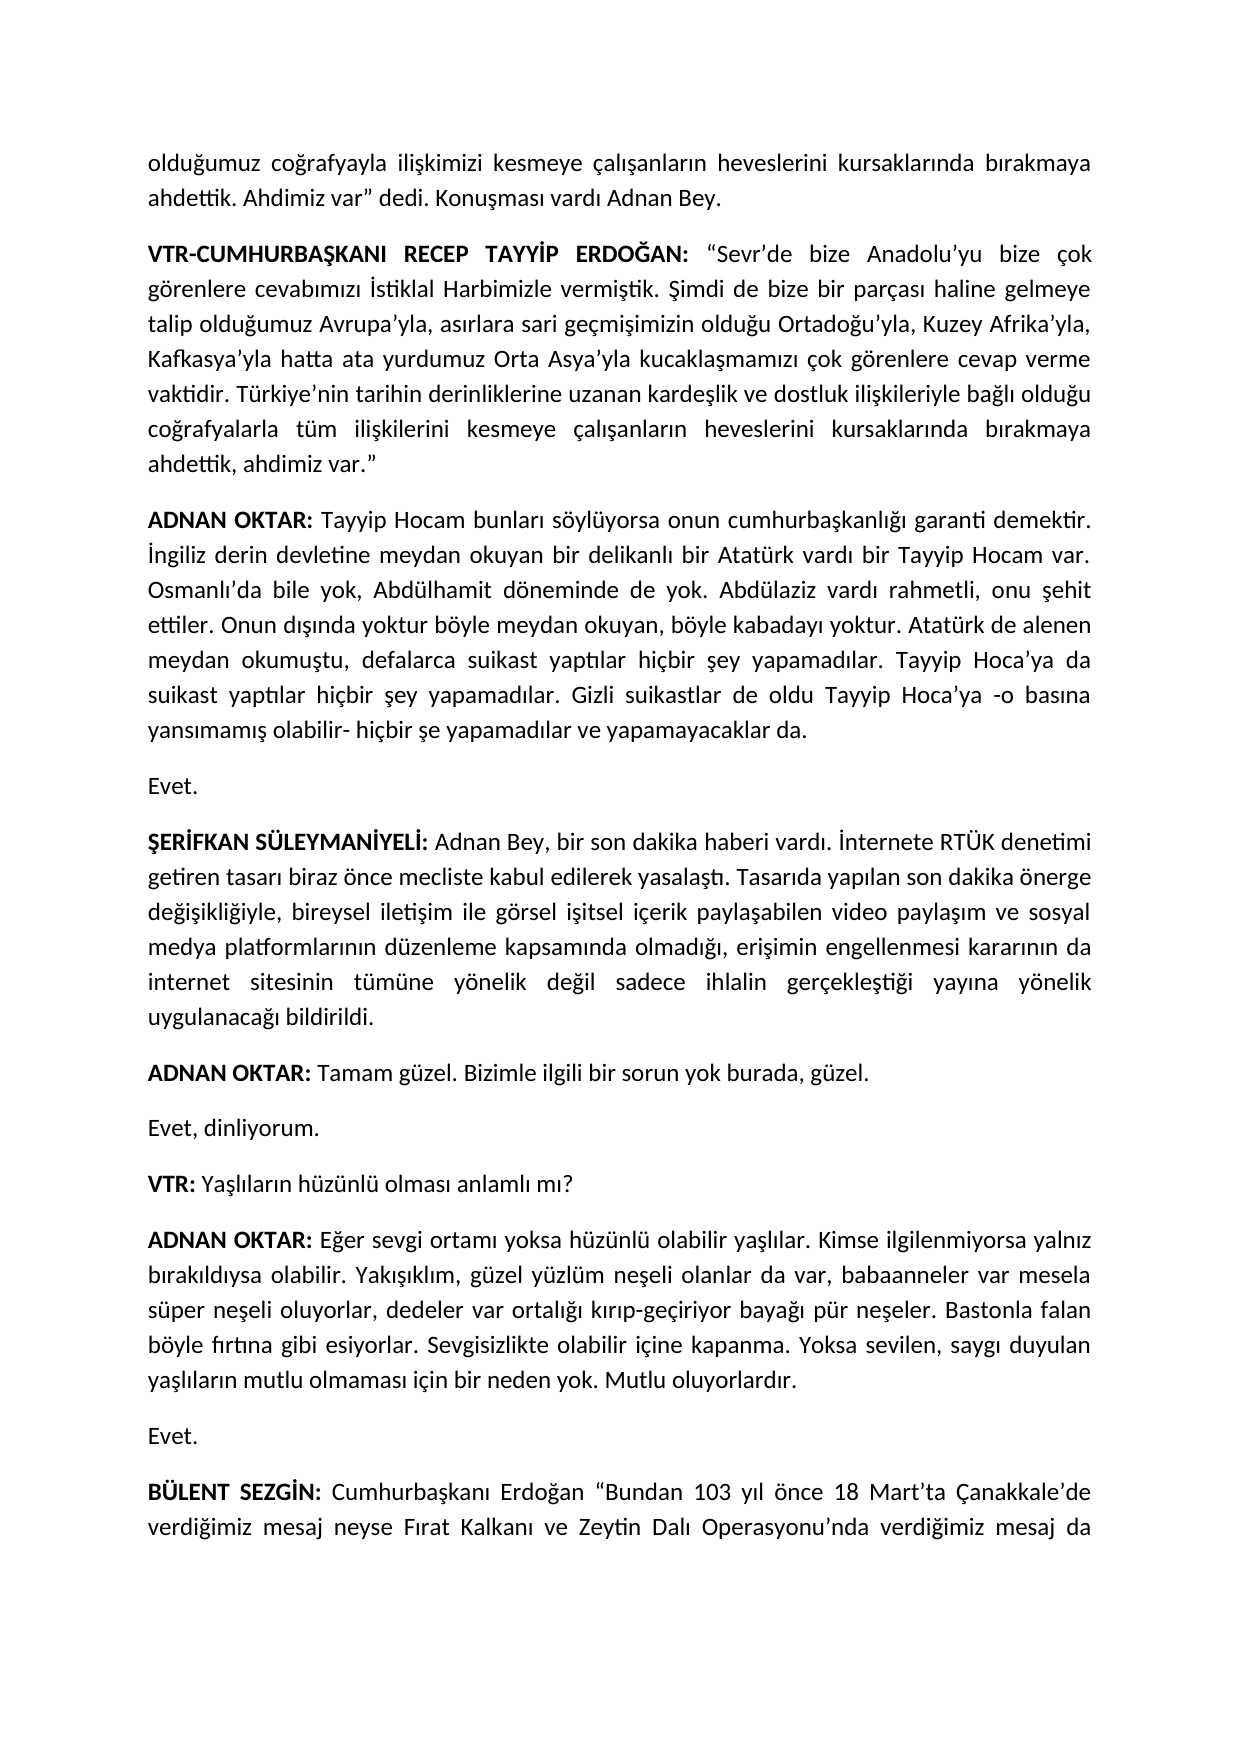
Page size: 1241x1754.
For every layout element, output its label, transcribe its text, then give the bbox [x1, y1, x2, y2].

text ADNAN OKTAR: Tamam güzel. Bizimle ilgili bir sorun yok burada, güzel. [148, 1057, 1093, 1087]
text Evet. [148, 770, 1093, 801]
text ŞERİFKAN SÜLEYMANİYELİ: Adnan Bey, bir son dakika haberi vardı. İnternete RTÜK denetimi getiren tasarı biraz önce mecliste kabul edilerek yasalaştı. Tasarıda yapılan son dakika önerge değişikliğiyle, bireysel iletişim ile görsel işitsel içerik paylaşabilen video paylaşım ve sosyal medya platformlarının düzenleme kapsamında olmadığı, erişimin engellenmesi kararının da internet sitesinin tümüne yönelik değil sadece ihlalin gerçekleştiği yayına yönelik uygulanacağı bildirildi. [148, 826, 1093, 1031]
text Evet, dinliyorum. [148, 1113, 1093, 1143]
text VTR-CUMHURBAŞKANI RECEP TAYYİP ERDOĞAN: “Sevr’de bize Anadolu’yu bize çok görenlere cevabımızı İstiklal Harbimizle vermiştik. Şimdi de bize bir parçası haline gelmeye talip olduğumuz Avrupa’yla, asırlara sari geçmişimizin olduğu Ortadoğu’yla, Kuzey Afrika’yla, Kafkasya’yla hatta ata yurdumuz Orta Asya’yla kucaklaşmamızı çok görenlere cevap verme vaktidir. Türkiye’nin tarihin derinliklerine uzanan kardeşlik ve dostluk ilişkileriyle bağlı olduğu coğrafyalarla tüm ilişkilerini kesmeye çalışanların heveslerini kursaklarında bırakmaya ahdettik, ahdimiz var.” [148, 238, 1093, 479]
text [148, 1476, 1093, 1541]
text ADNAN OKTAR: Tayyip Hocam bunları söylüyorsa onun cumhurbaşkanlığı garanti demektir. İngiliz derin devletine meydan okuyan bir delikanlı bir Atatürk vardı bir Tayyip Hocam var. Osmanlı’da bile yok, Abdülhamit döneminde de yok. Abdülaziz vardı rahmetli, onu şehit ettiler. Onun dışında yoktur böyle meydan okuyan, böyle kabadayı yoktur. Atatürk de alenen meydan okumuştu, defalarca suikast yaptılar hiçbir şey yapamadılar. Tayyip Hoca’ya da suikast yaptılar hiçbir şey yapamadılar. Gizli suikastlar de oldu Tayyip Hoca’ya -o basına yansımamış olabilir- hiçbir şe yapamadılar ve yapamayacaklar da. [148, 504, 1093, 745]
text VTR: Yaşlıların hüzünlü olması anlamlı mı? [148, 1168, 1093, 1199]
text Evet. [148, 1420, 1093, 1451]
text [148, 148, 1093, 213]
text ADNAN OKTAR: Eğer sevgi ortamı yoksa hüzünlü olabilir yaşlılar. Kimse ilgilenmiyorsa yalnız bırakıldıysa olabilir. Yakışıklım, güzel yüzlüm neşeli olanlar da var, babaanneler var mesela süper neşeli oluyorlar, dedeler var ortalığı kırıp-geçiriyor bayağı pür neşeler. Bastonla falan böyle fırtına gibi esiyorlar. Sevgisizlikte olabilir içine kapanma. Yoksa sevilen, saygı duyulan yaşlıların mutlu olmaması için bir neden yok. Mutlu oluyorlardır. [148, 1224, 1093, 1395]
